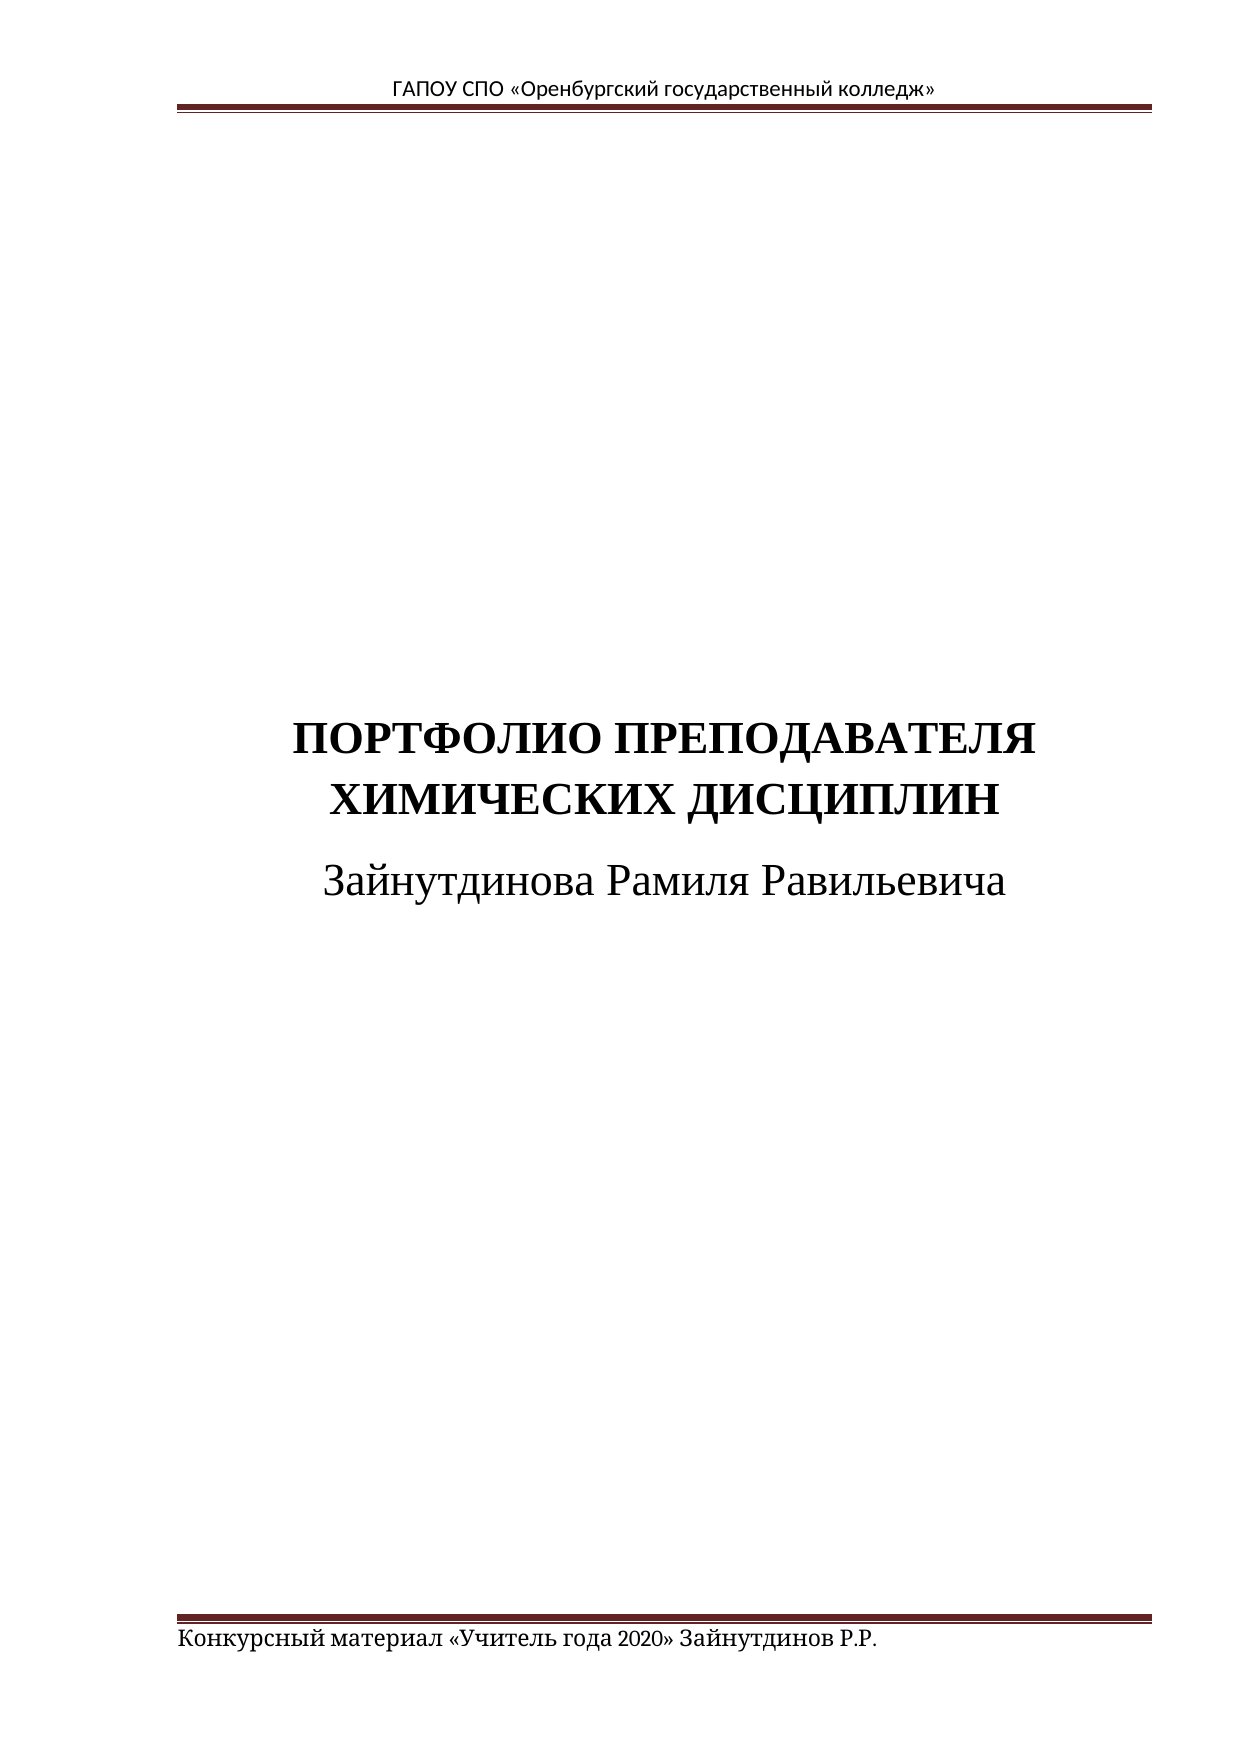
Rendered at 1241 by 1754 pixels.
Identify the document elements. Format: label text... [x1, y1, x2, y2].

text ПОРТФОЛИО ПРЕПОДАВАТЕЛЯ ХИМИЧЕСКИХ ДИСЦИПЛИН [177, 711, 1152, 824]
text Зайнутдинова Рамиля Равильевича [177, 853, 1152, 905]
